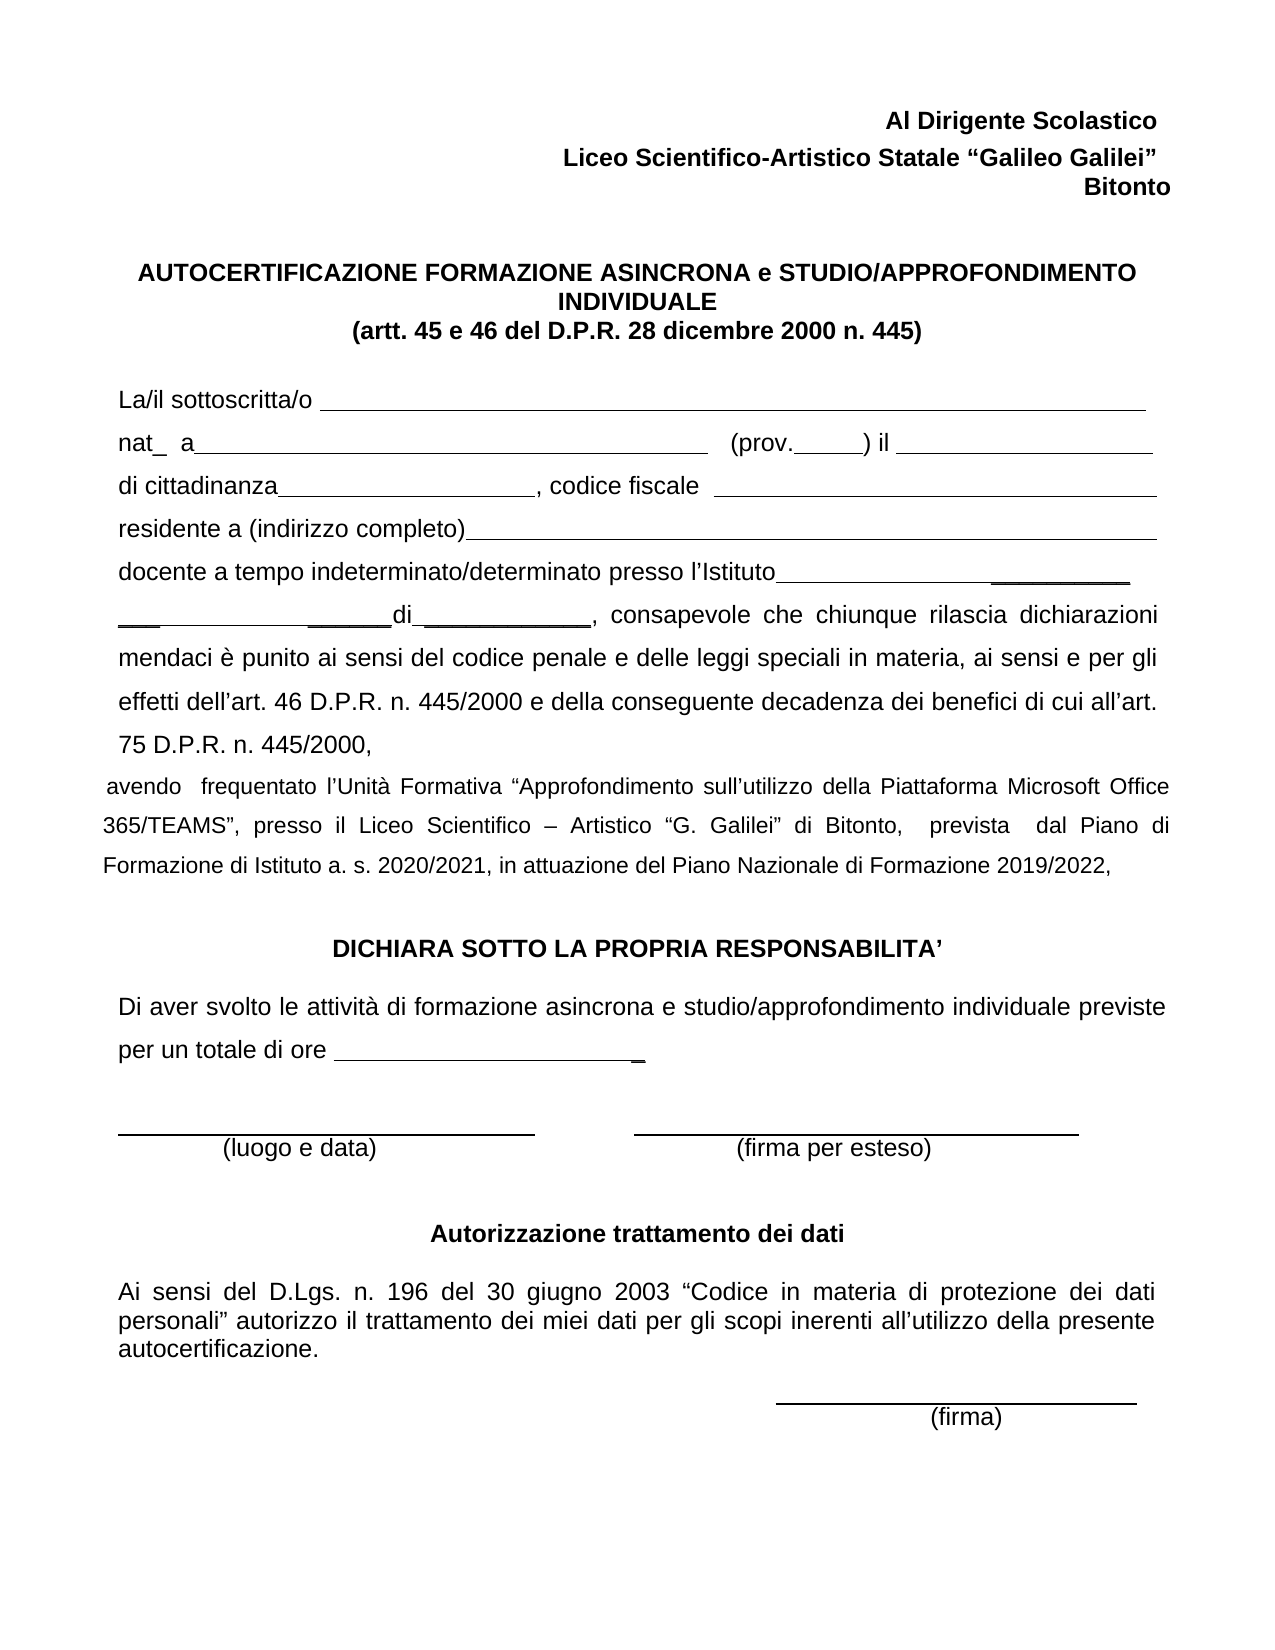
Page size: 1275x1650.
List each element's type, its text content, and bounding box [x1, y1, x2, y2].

subtitle Al Dirigente Scolastico [682, 106, 1157, 135]
text Di aver svolto le attività di formazione asincrona e studio/approfondimento individuale previste per un totale di ore _ [118, 992, 1168, 1064]
text di cittadinanza , codice fiscale residente a (indirizzo completo) docente a tempo indeterminato/determinato presso l’Istituto __________ ___ ______di ____________, consapevole che chiunque rilascia dichiarazioni mendaci è punito ai sensi del codice penale e delle leggi speciali in materia, ai sensi e per gli effetti dell’art. 46 D.P.R. n. 445/2000 e della conseguente decadenza dei benefici di cui all’art. 75 D.P.R. n. 445/2000, [118, 471, 1159, 758]
text (luogo e data) (firma per esteso) [222, 1130, 1171, 1162]
subtitle Autorizzazione trattamento dei dati [430, 1219, 1171, 1248]
text (artt. 45 e 46 del D.P.R. 28 dicembre 2000 n. 445) [106, 316, 1168, 345]
text (firma) [106, 1399, 1002, 1430]
text AUTOCERTIFICAZIONE FORMAZIONE ASINCRONA e STUDIO/APPROFONDIMENTO INDIVIDUALE [106, 258, 1168, 316]
text La/il sottoscritta/o [106, 385, 1157, 413]
subtitle DICHIARA SOTTO LA PROPRIA RESPONSABILITA’ [332, 934, 1171, 963]
text nat_ a (prov. ) il [118, 428, 1171, 456]
text Bitonto [607, 172, 1171, 201]
text avendo frequentato l’Unità Formativa “Approfondimento sull’utilizzo della Piattaforma Microsoft Office 365/TEAMS”, presso il Liceo Scientifico – Artistico “G. Galilei” di Bitonto, prevista dal Piano di Formazione di Istituto a. s. 2020/2021, in attuazione del Piano Nazionale di Formazione 2019/2022, [103, 773, 1171, 878]
text Ai sensi del D.Lgs. n. 196 del 30 giugno 2003 “Codice in materia di protezione dei dati personali” autorizzo il trattamento dei miei dati per gli scopi inerenti all’utilizzo della presente autocertificazione. [118, 1277, 1157, 1363]
subtitle Liceo Scientifico-Artistico Statale “Galileo Galilei” [549, 143, 1157, 172]
